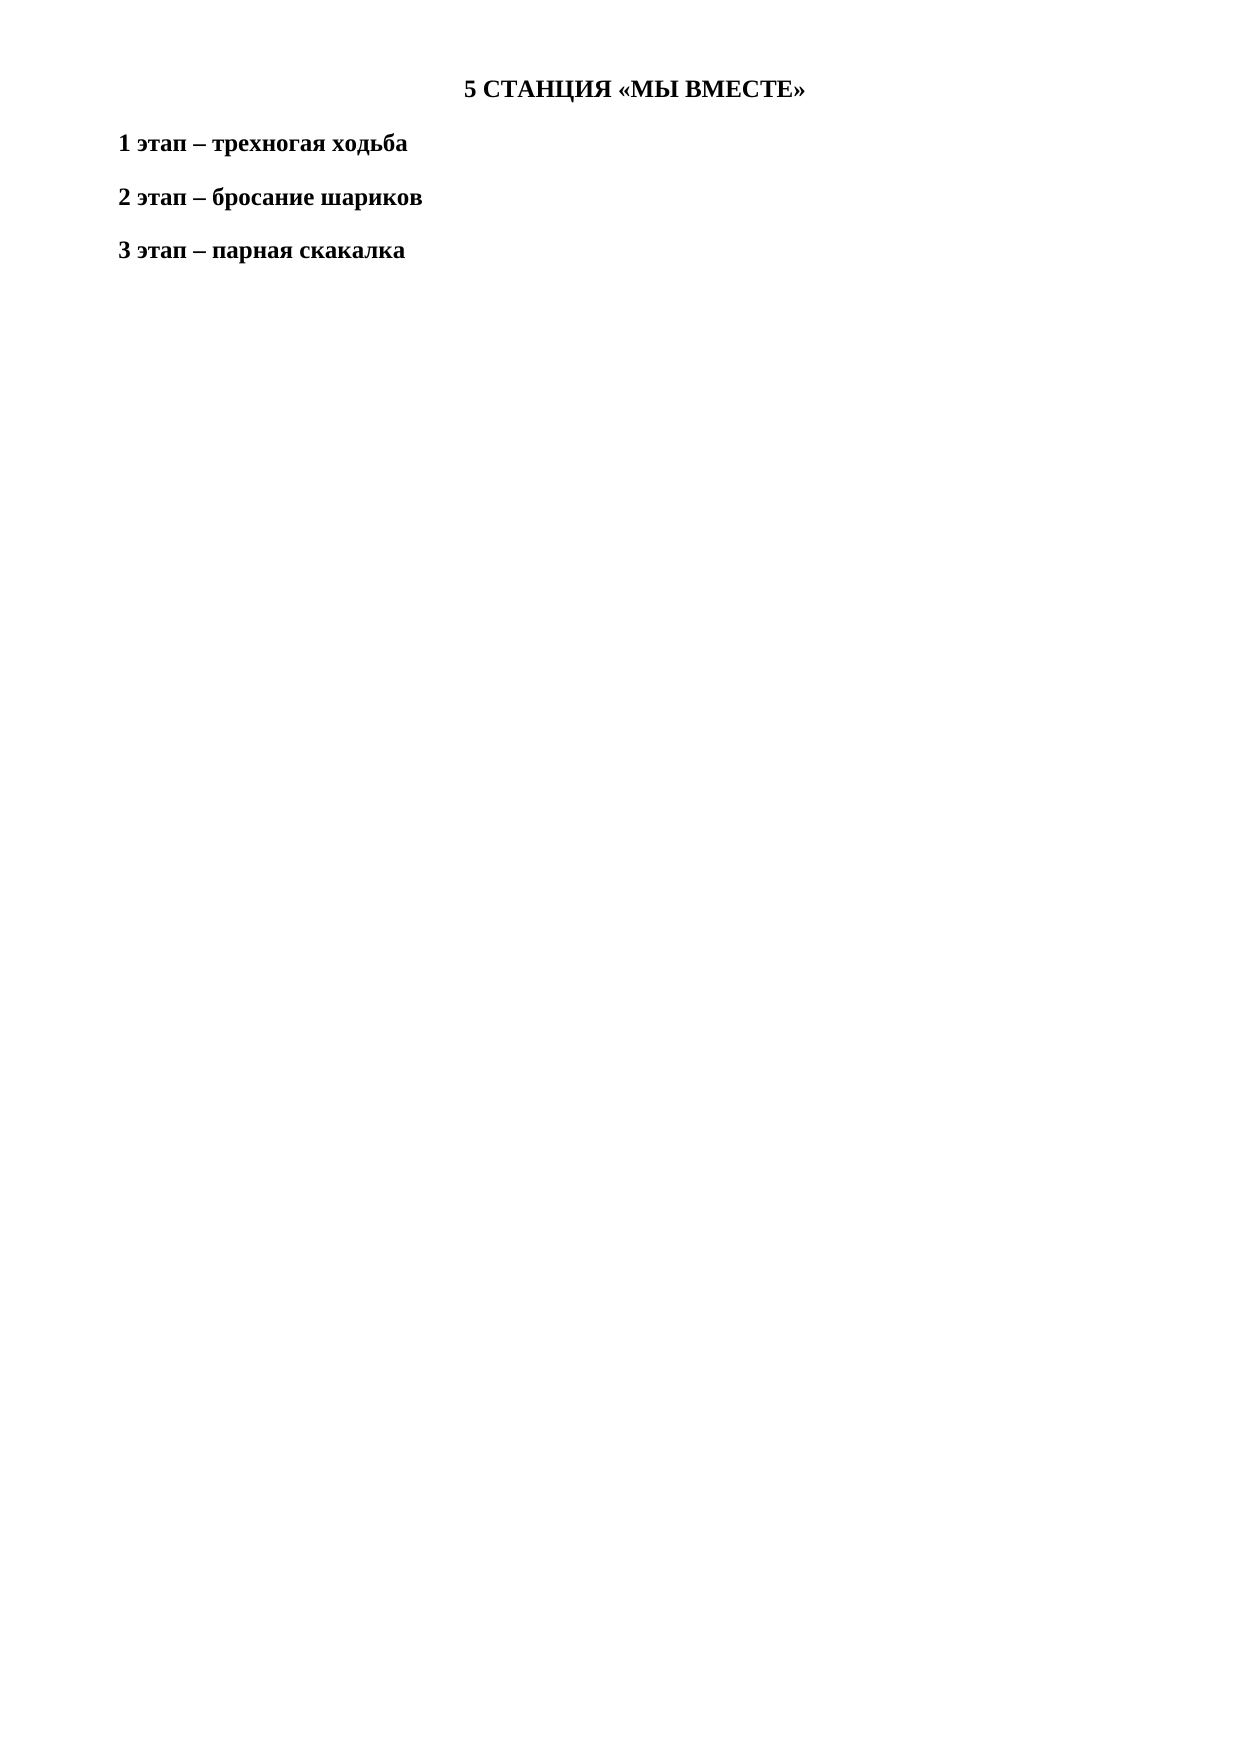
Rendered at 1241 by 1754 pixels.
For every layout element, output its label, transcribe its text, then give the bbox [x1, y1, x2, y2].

text 5 СТАНЦИЯ «МЫ ВМЕСТЕ» [118, 74, 1152, 103]
text 3 этап – парная скакалка [118, 235, 1152, 264]
text 2 этап – бросание шариков [118, 182, 1152, 210]
text 1 этап – трехногая ходьба [118, 128, 1152, 156]
